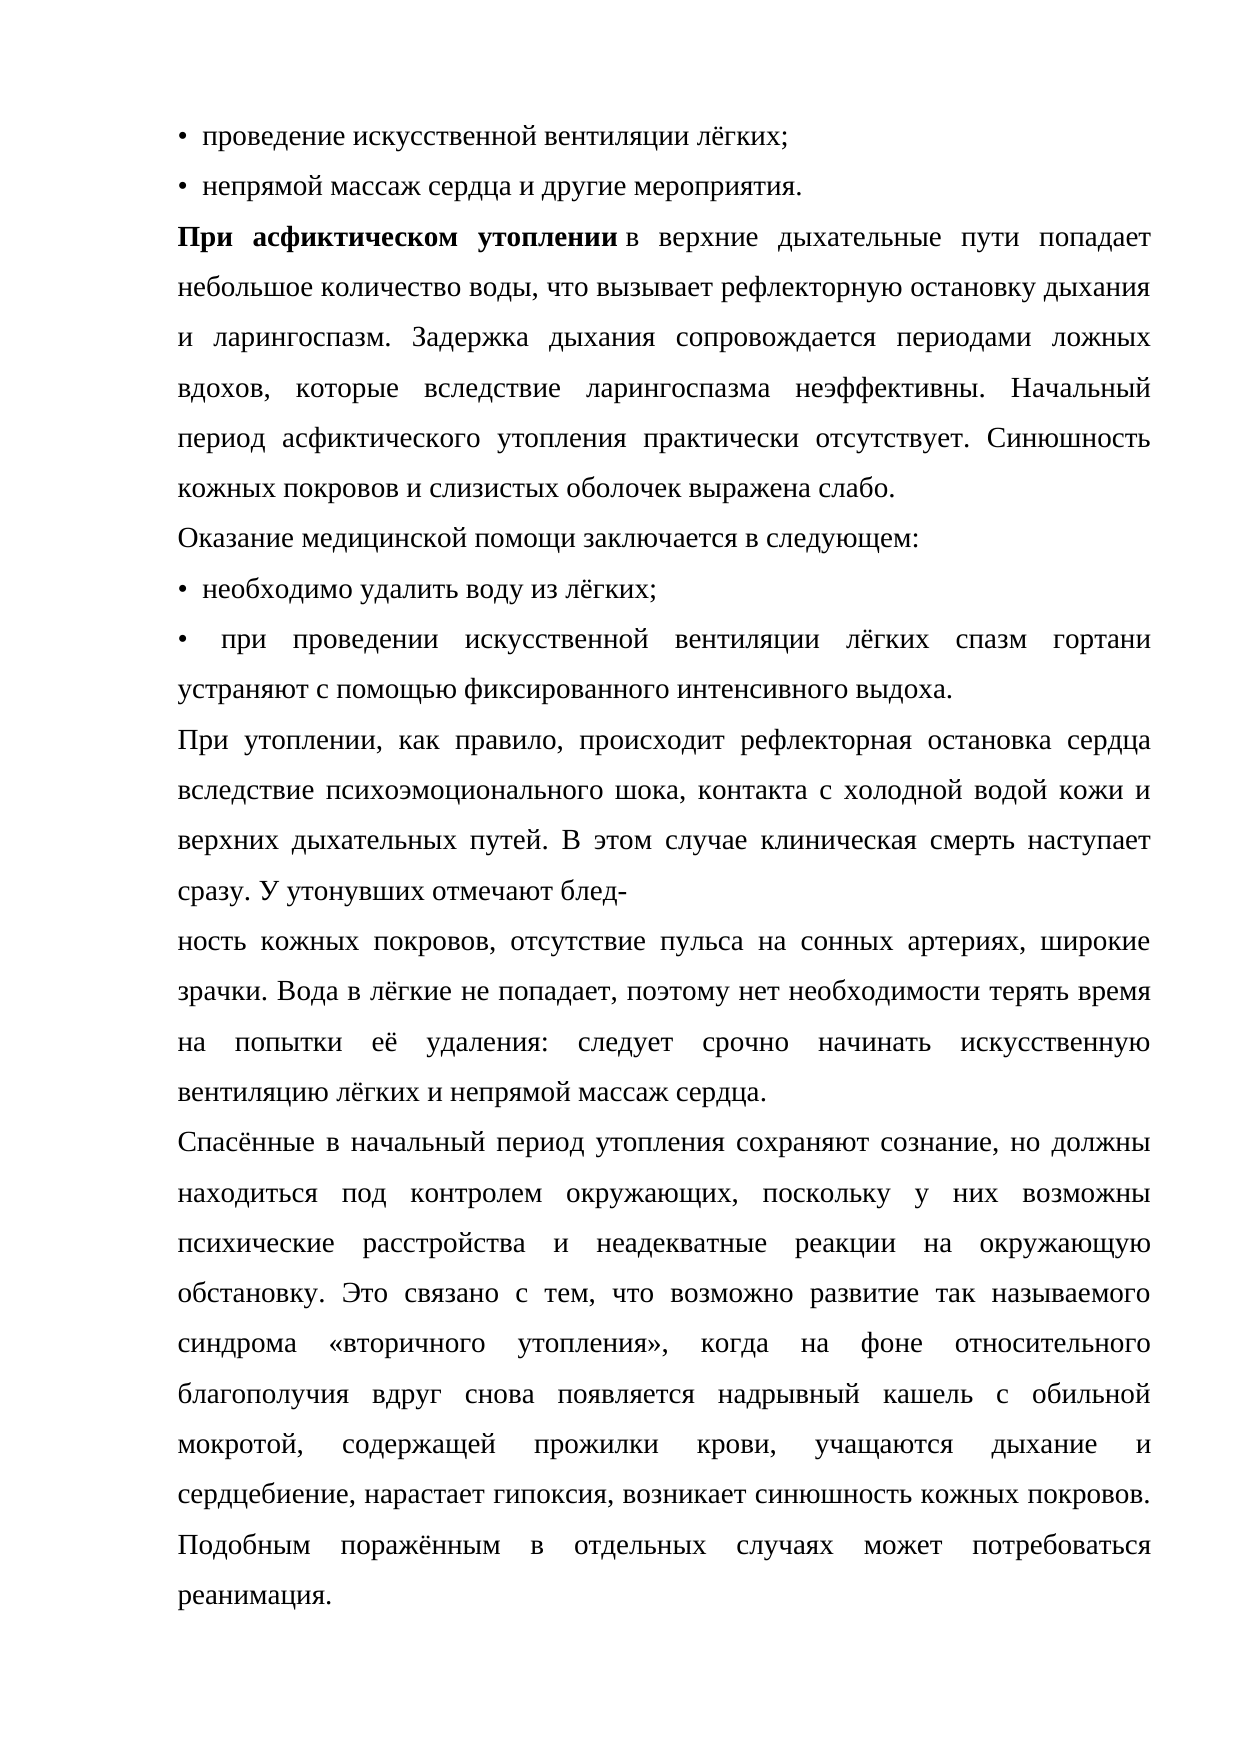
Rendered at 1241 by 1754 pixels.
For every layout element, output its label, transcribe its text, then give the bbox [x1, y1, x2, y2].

text При утоплении, как правило, происходит рефлекторная остановка сердца вследствие психоэмоционального шока, контакта с холодной водой кожи и верхних дыхательных путей. В этом случае клиническая смерть наступает сразу. У утонувших отмечают блед- [177, 722, 1152, 906]
text • необходимо удалить воду из лёгких; [177, 571, 1152, 604]
text Оказание медицинской помощи заключается в следующем: [177, 521, 1152, 554]
text • при проведении искусственной вентиляции лёгких спазм гортани устраняют с помощью фиксированного интенсивного выдоха. [177, 621, 1152, 705]
text • проведение искусственной вентиляции лёгких; [177, 118, 1152, 152]
text При асфиктическом утоплении в верхние дыхательные пути попадает небольшое количество воды, что вызывает рефлекторную остановку дыхания и ларингоспазм. Задержка дыхания сопровождается периодами ложных вдохов, которые вследствие ларингоспазма неэффективны. Начальный период асфиктического утопления практически отсутствует. Синюшность кожных покровов и слизистых оболочек выражена слабо. [177, 219, 1152, 504]
text • непрямой массаж сердца и другие мероприятия. [177, 168, 1152, 202]
text ность кожных покровов, отсутствие пульса на сонных артериях, широкие зрачки. Вода в лёгкие не попадает, поэтому нет необходимости терять время на попытки её удаления: следует срочно начинать искусственную вентиляцию лёгких и непрямой массаж сердца. [177, 923, 1152, 1108]
text Спасённые в начальный период утопления сохраняют сознание, но должны находиться под контролем окружающих, поскольку у них возможны психические расстройства и неадекватные реакции на окружающую обстановку. Это связано с тем, что возможно развитие так называемого синдрома «вторичного утопления», когда на фоне относительного благополучия вдруг снова появляется надрывный кашель с обильной мокротой, содержащей прожилки крови, учащаются дыхание и сердцебиение, нарастает гипоксия, возникает синюшность кожных покровов. Подобным поражённым в отдельных случаях может потребоваться реанимация. [177, 1124, 1152, 1611]
